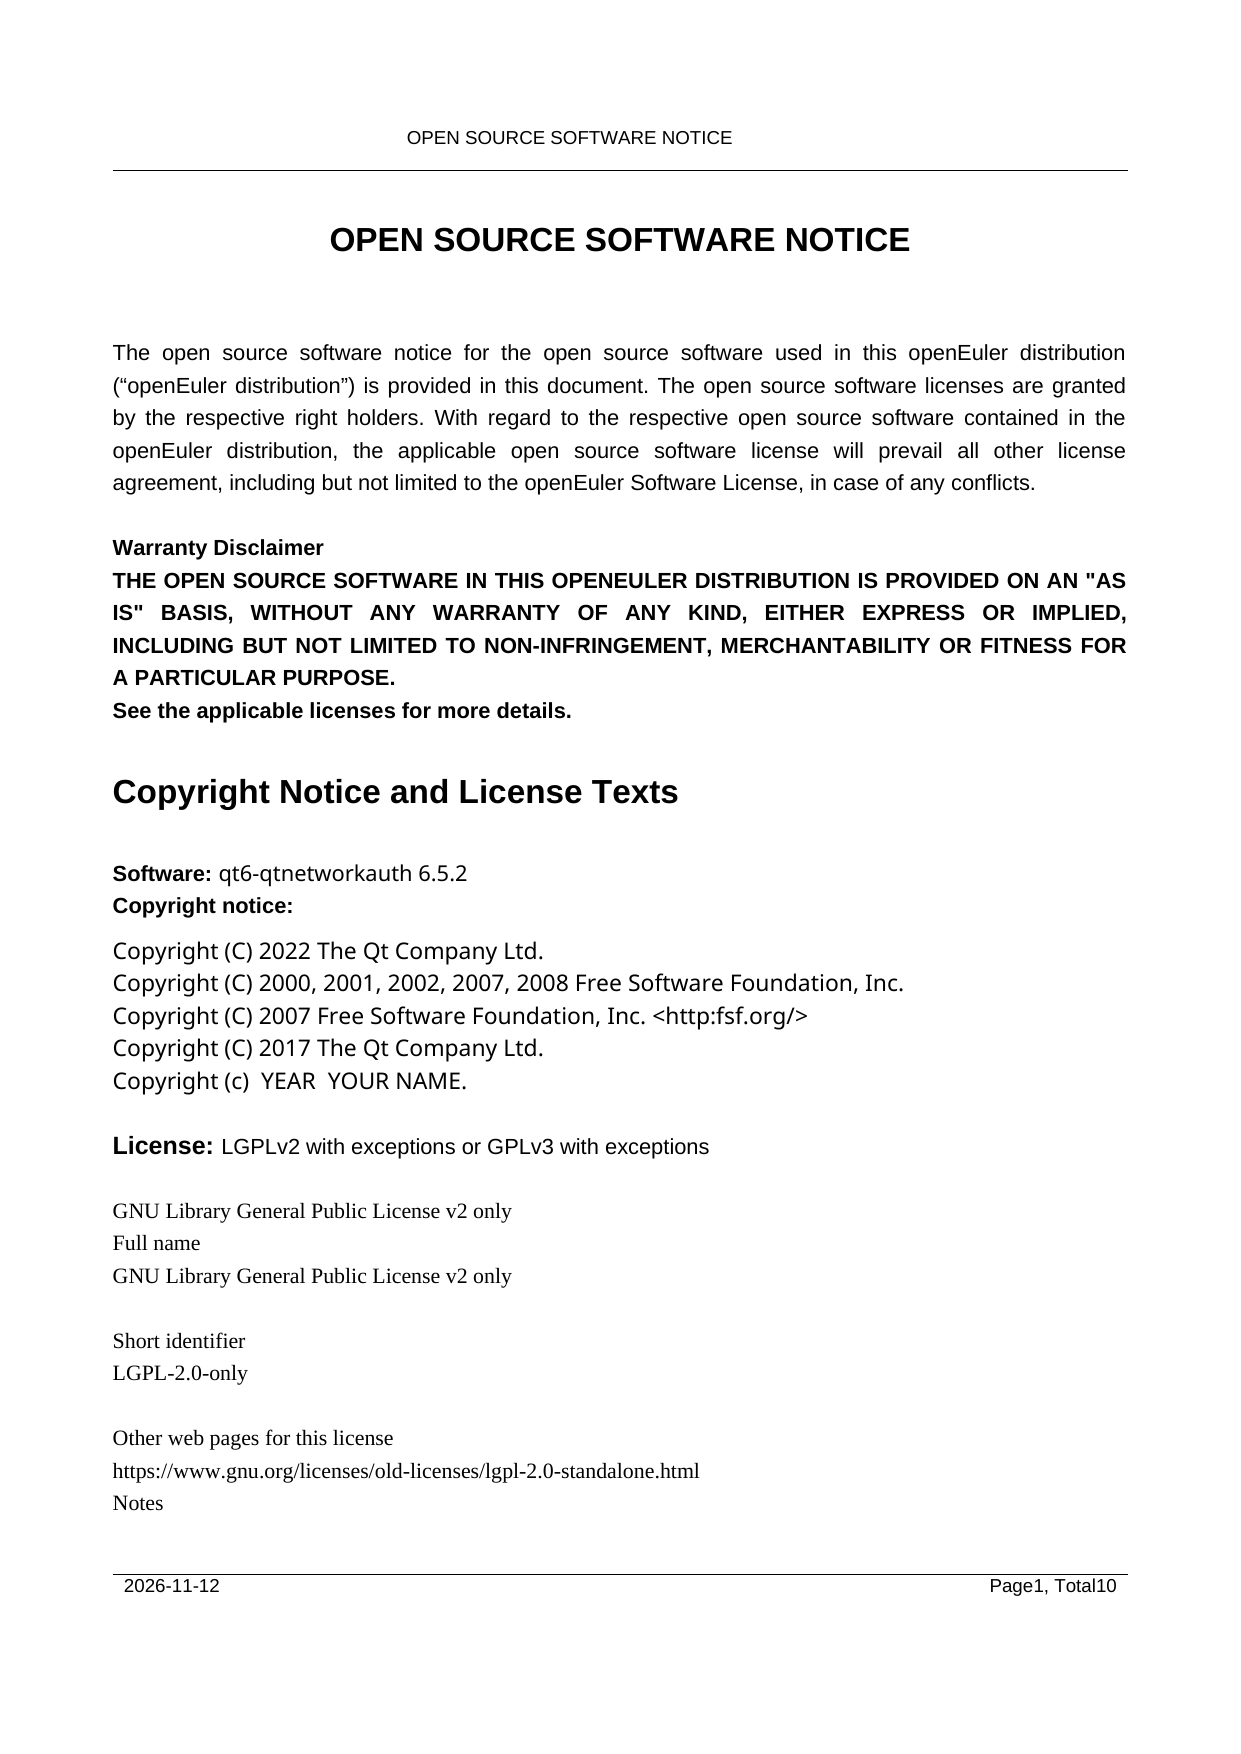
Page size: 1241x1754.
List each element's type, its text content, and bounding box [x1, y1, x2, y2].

text Other web pages for this license [112, 1421, 1128, 1454]
text GNU Library General Public License v2 only [112, 1161, 1128, 1226]
text The open source software notice for the open source software used in this openEuler distribution (“openEuler distribution”) is provided in this document. The open source software licenses are granted by the respective right holders. With regard to the respective open source software contained in the openEuler distribution, the applicable open source software license will prevail all other license agreement, including but not limited to the openEuler Software License, in case of any conflicts. [112, 336, 1128, 499]
text OPEN SOURCE SOFTWARE NOTICE [112, 206, 1128, 271]
text Copyright Notice and License Texts [112, 759, 1128, 824]
title Software: qt6-qtnetworkauth 6.5.2 [112, 856, 1128, 889]
text GNU Library General Public License v2 only [112, 1259, 1128, 1291]
text License: LGPLv2 with exceptions or GPLv3 with exceptions [112, 1129, 1128, 1161]
text THE OPEN SOURCE SOFTWARE IN THIS OPENEULER DISTRIBUTION IS PROVIDED ON AN "AS IS" BASIS, WITHOUT ANY WARRANTY OF ANY KIND, EITHER EXPRESS OR IMPLIED, INCLUDING BUT NOT LIMITED TO NON-INFRINGEMENT, MERCHANTABILITY OR FITNESS FOR A PARTICULAR PURPOSE. See the applicable licenses for more details. [112, 564, 1128, 726]
text LGPL-2.0-only [112, 1356, 1128, 1389]
text Notes [112, 1486, 1128, 1519]
text Full name [112, 1226, 1128, 1259]
text Short identifier [112, 1324, 1128, 1356]
text Copyright notice: [112, 889, 1128, 921]
text Copyright (C) 2022 The Qt Company Ltd. Copyright (C) 2000, 2001, 2002, 2007, 2008 Free Software Foundation, Inc. Copyright (C) 2007 Free Software Foundation, Inc. <http:fsf.org/> Copyright (C) 2017 The Qt Company Ltd. Copyright (c) YEAR YOUR NAME. [112, 934, 1128, 1129]
text https://www.gnu.org/licenses/old-licenses/lgpl-2.0-standalone.html [112, 1454, 1128, 1486]
text Warranty Disclaimer [112, 531, 1128, 564]
